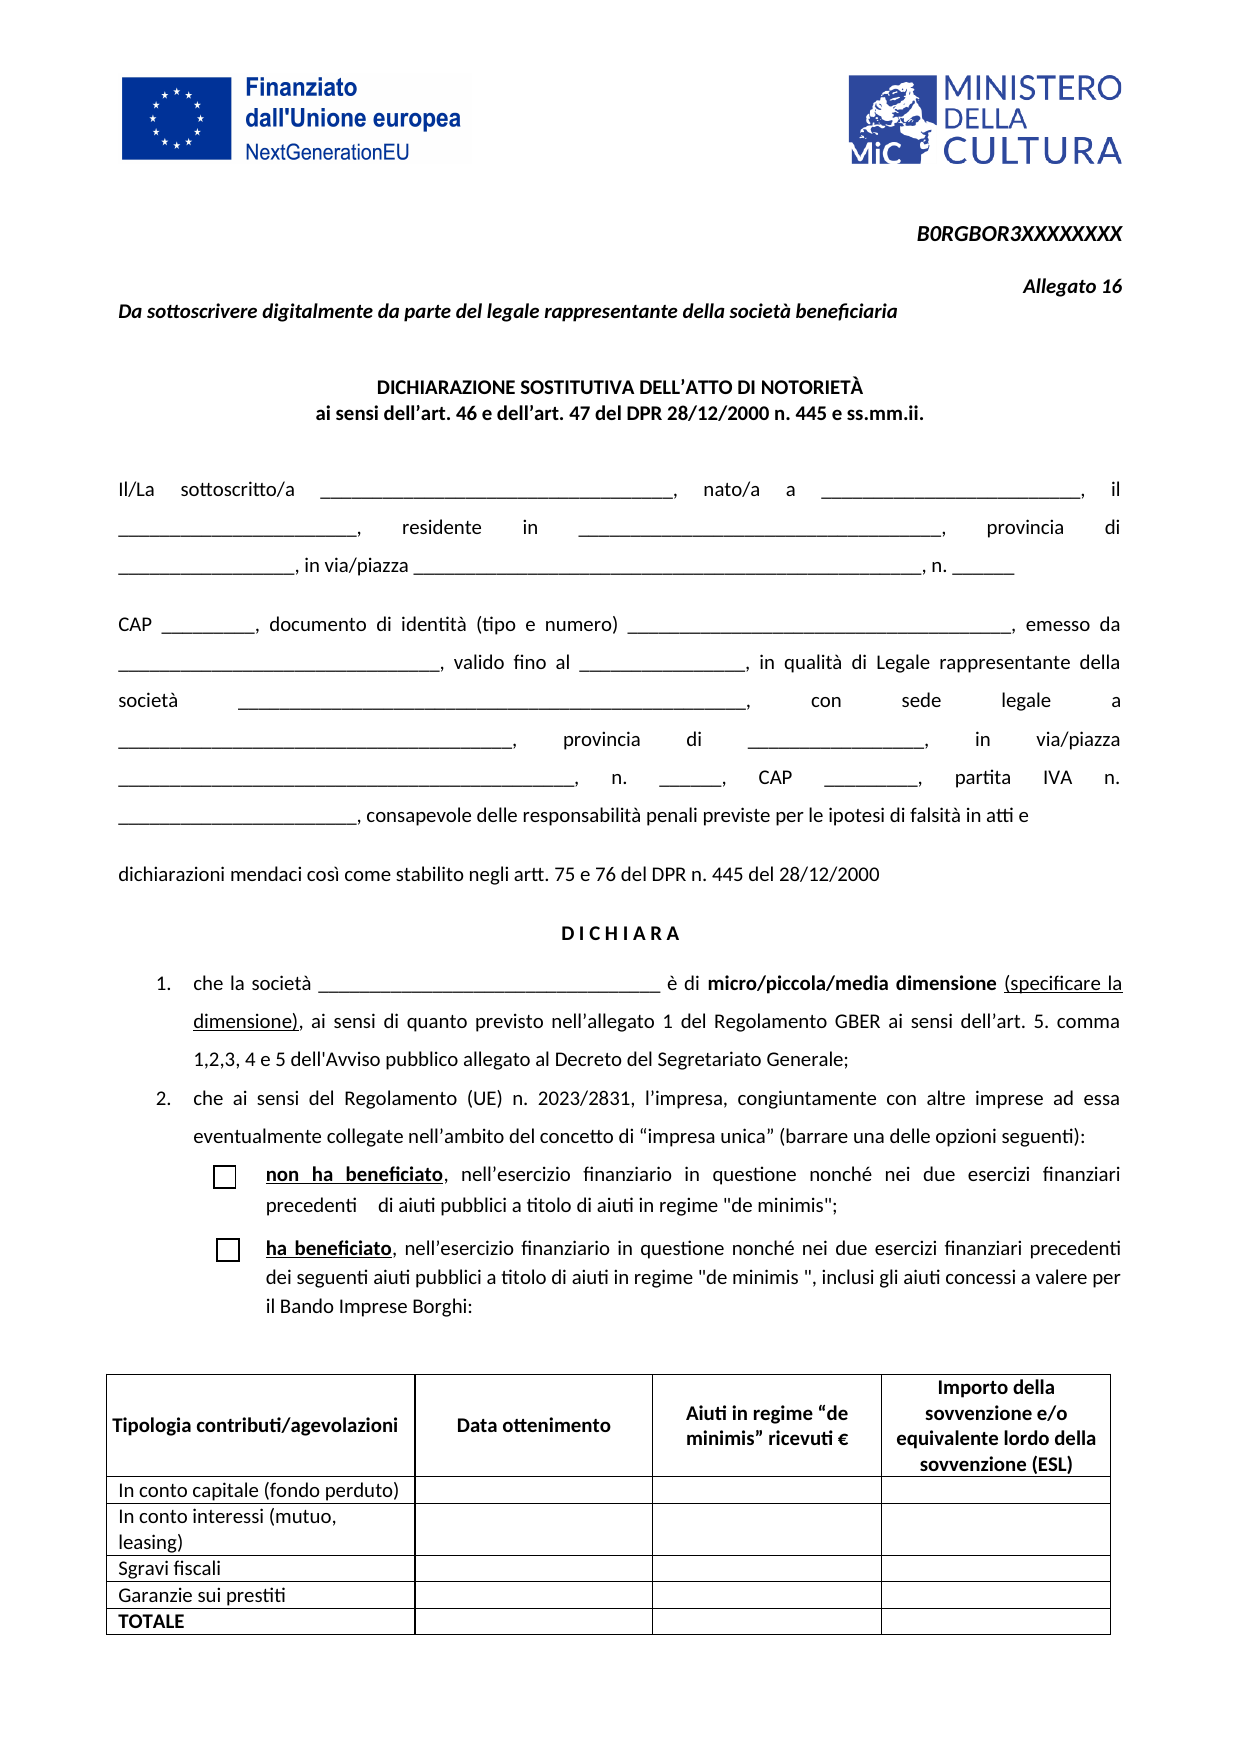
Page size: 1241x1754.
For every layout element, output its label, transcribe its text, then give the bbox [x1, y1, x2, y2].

table_cell [882, 1582, 1110, 1607]
text D I C H I A R A [118, 920, 1122, 945]
list non ha beneficiato, nell’esercizio finanziario in questione nonché nei due esercizi finanziari precedenti di aiuti pubblici a titolo di aiuti in regime "de minimis"; [266, 1161, 1122, 1218]
text Da sottoscrivere digitalmente da parte del legale rappresentante della società beneficiaria [118, 298, 1122, 324]
table_header Tipologia contributi/agevolazioni [107, 1375, 414, 1476]
table_cell [653, 1582, 881, 1607]
table_cell [882, 1609, 1110, 1634]
table_cell [416, 1582, 652, 1607]
text B0RGBOR3XXXXXXXX [118, 219, 1122, 247]
picture [118, 73, 473, 164]
table_cell Sgravi fiscali [107, 1556, 414, 1581]
text ai sensi dell’art. 46 e dell’art. 47 del DPR 28/12/2000 n. 445 e ss.mm.ii. [118, 400, 1122, 425]
table_cell [653, 1556, 881, 1581]
table_cell [653, 1504, 881, 1554]
text DICHIARAZIONE SOSTITUTIVA DELL’ATTO DI NOTORIETÀ [118, 374, 1122, 400]
table_cell [882, 1477, 1110, 1503]
table_cell Garanzie sui prestiti [107, 1582, 414, 1607]
table_cell [416, 1477, 652, 1503]
table_cell [416, 1504, 652, 1554]
table_cell [882, 1504, 1110, 1554]
text dichiarazioni mendaci così come stabilito negli artt. 75 e 76 del DPR n. 445 del 28/12/2000 [118, 861, 1122, 886]
text Il/La sottoscritto/a __________________________________, nato/a a _________________________, il _______________________, residente in ___________________________________, provincia di _________________, in via/piazza _________________________________________________, n. ______ [118, 476, 1122, 578]
table_cell [653, 1477, 881, 1503]
table_cell [653, 1609, 881, 1634]
table_header Data ottenimento [416, 1375, 652, 1476]
table_cell [416, 1609, 652, 1634]
table_cell TOTALE [107, 1609, 414, 1634]
table_cell In conto capitale (fondo perduto) [107, 1477, 414, 1503]
text CAP _________, documento di identità (tipo e numero) _____________________________________, emesso da _______________________________, valido fino al ________________, in qualità di Legale rappresentante della società _________________________________________________, con sede legale a ______________________________________, provincia di _________________, in via/piazza ____________________________________________, n. ______, CAP _________, partita IVA n. _______________________, consapevole delle responsabilità penali previste per le ipotesi di falsità in atti e [118, 611, 1122, 827]
table_cell [882, 1556, 1110, 1581]
text Allegato 16 [1003, 273, 1122, 298]
table_header Aiuti in regime “de minimis” ricevuti € [653, 1375, 881, 1476]
table_cell In conto interessi (mutuo, leasing) [107, 1504, 414, 1554]
table_cell [416, 1556, 652, 1581]
list che la società _________________________________ è di micro/piccola/media dimensione (specificare la dimensione), ai sensi di quanto previsto nell’allegato 1 del Regolamento GBER ai sensi dell’art. 5. comma 1,2,3, 4 e 5 dell'Avviso pubblico allegato al Decreto del Segretariato Generale; [156, 970, 1122, 1072]
text ha beneficiato, nell’esercizio finanziario in questione nonché nei due esercizi finanziari precedenti dei seguenti aiuti pubblici a titolo di aiuti in regime "de minimis ", inclusi gli aiuti concessi a valere per il Bando Imprese Borghi: [266, 1235, 1122, 1319]
list che ai sensi del Regolamento (UE) n. 2023/2831, l’impresa, congiuntamente con altre imprese ad essa eventualmente collegate nell’ambito del concetto di “impresa unica” (barrare una delle opzioni seguenti): [156, 1085, 1122, 1148]
picture [848, 75, 1122, 164]
table_header Importo della sovvenzione e/o equivalente lordo della sovvenzione (ESL) [882, 1375, 1110, 1476]
